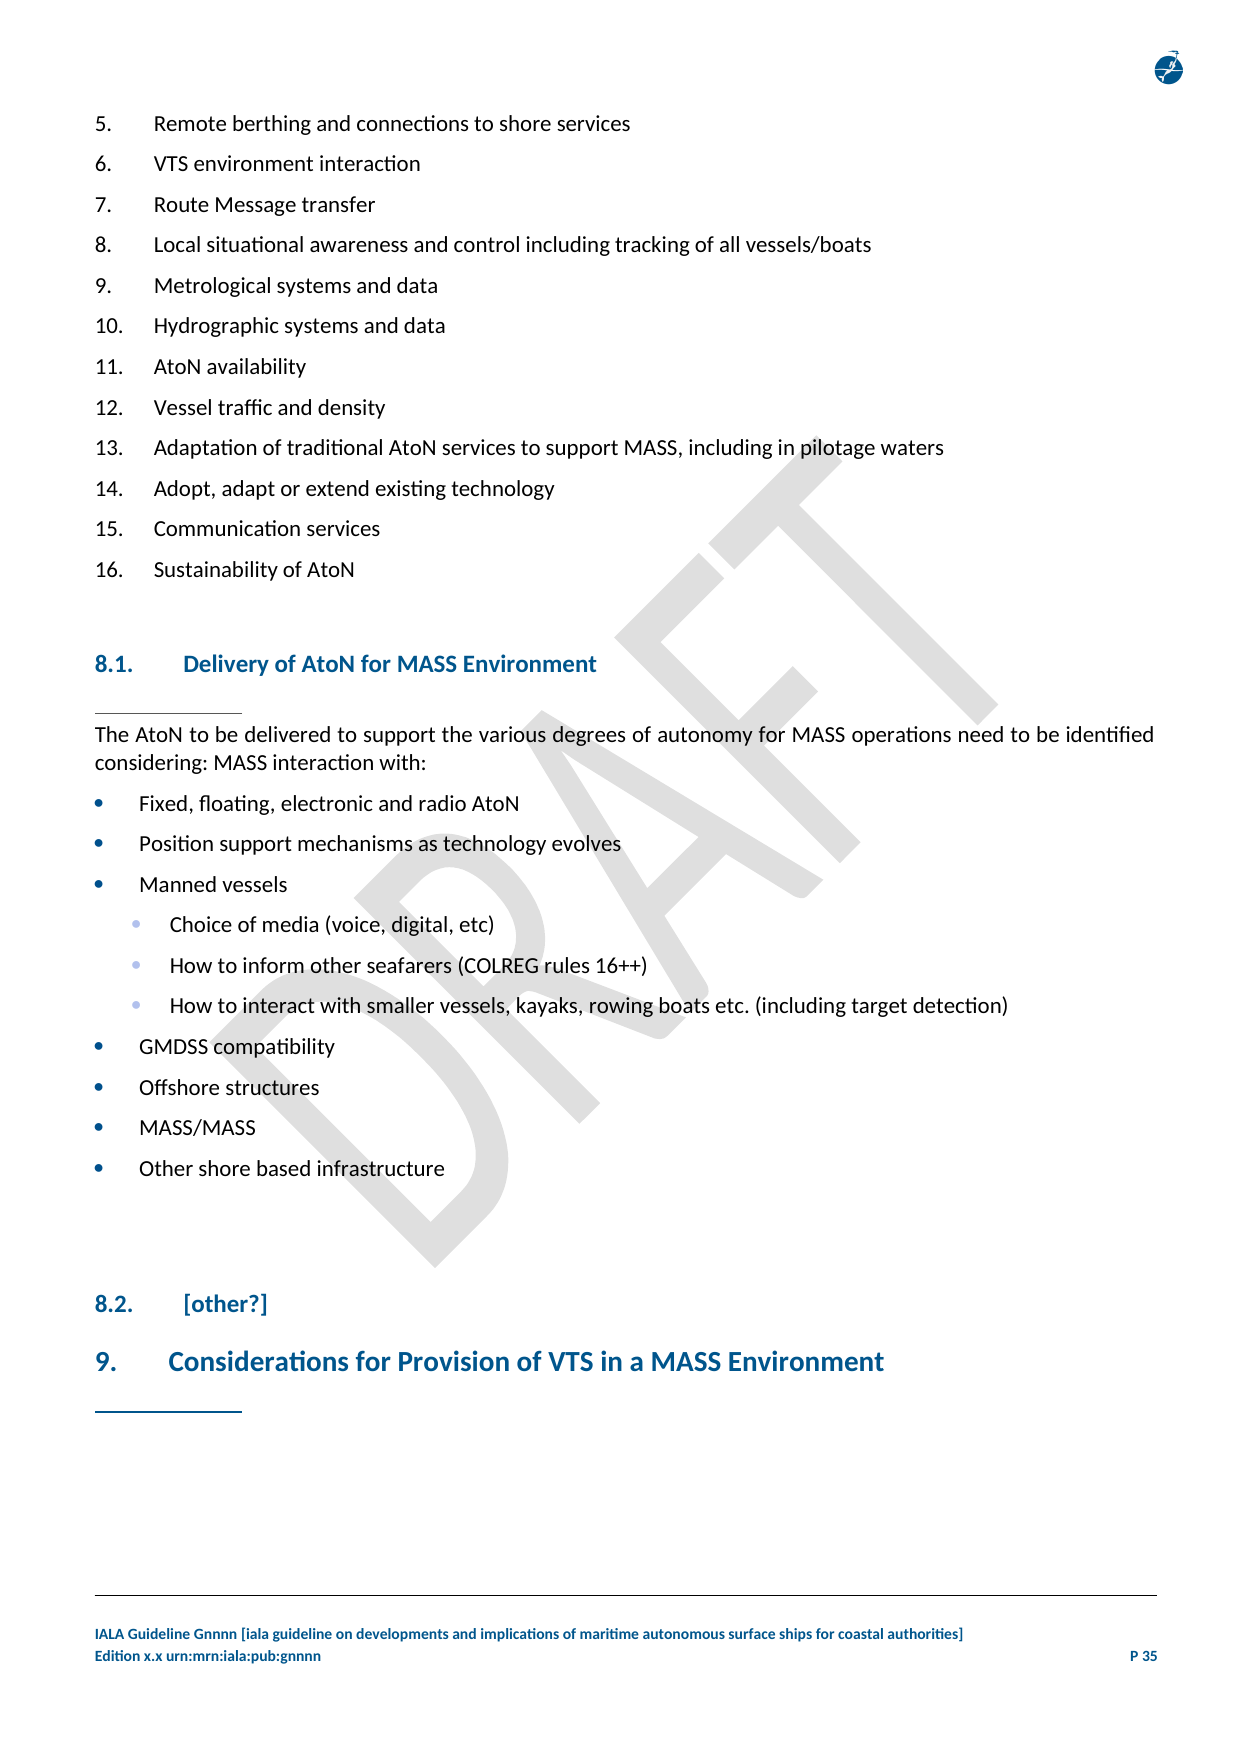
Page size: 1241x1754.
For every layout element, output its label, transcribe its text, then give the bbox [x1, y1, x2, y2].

list How to inform other seafarers (COLREG rules 16++) [132, 951, 1157, 979]
list How to interact with smaller vessels, kayaks, rowing boats etc. (including target detection) [132, 992, 1157, 1020]
list Adaptation of traditional AtoN services to support MASS, including in pilotage waters [94, 433, 1157, 461]
subtitle Delivery of AtoN for MASS Environment [94, 648, 1157, 679]
list Route Message transfer [94, 190, 1157, 218]
list Sustainability of AtoN [94, 555, 1157, 583]
list Position support mechanisms as technology evolves [94, 829, 1157, 858]
list Communication services [94, 514, 1157, 542]
list Offshore structures [94, 1073, 1157, 1101]
list Metrological systems and data [94, 271, 1157, 299]
list Adopt, adapt or extend existing technology [94, 474, 1157, 502]
subtitle Considerations for Provision of VTS in a MASS Environment [94, 1343, 1157, 1379]
list Vessel traffic and density [94, 393, 1157, 421]
list MASS/MASS [94, 1113, 1157, 1141]
list Manned vessels [94, 870, 1157, 898]
list Remote berthing and connections to shore services [94, 109, 1157, 137]
list Local situational awareness and control including tracking of all vessels/boats [94, 231, 1157, 259]
list AtoN availability [94, 352, 1157, 380]
list GMDSS compatibility [94, 1032, 1157, 1060]
picture [1123, 0, 1241, 119]
list VTS environment interaction [94, 149, 1157, 178]
list Other shore based infrastructure [94, 1154, 1157, 1182]
list Fixed, floating, electronic and radio AtoN [94, 789, 1157, 817]
text The AtoN to be delivered to support the various degrees of autonomy for MASS operations need to be identified considering: MASS interaction with: [94, 721, 1157, 777]
list Hydrographic systems and data [94, 312, 1157, 340]
subtitle [other?] [94, 1288, 1157, 1318]
list Choice of media (voice, digital, etc) [132, 911, 1157, 939]
